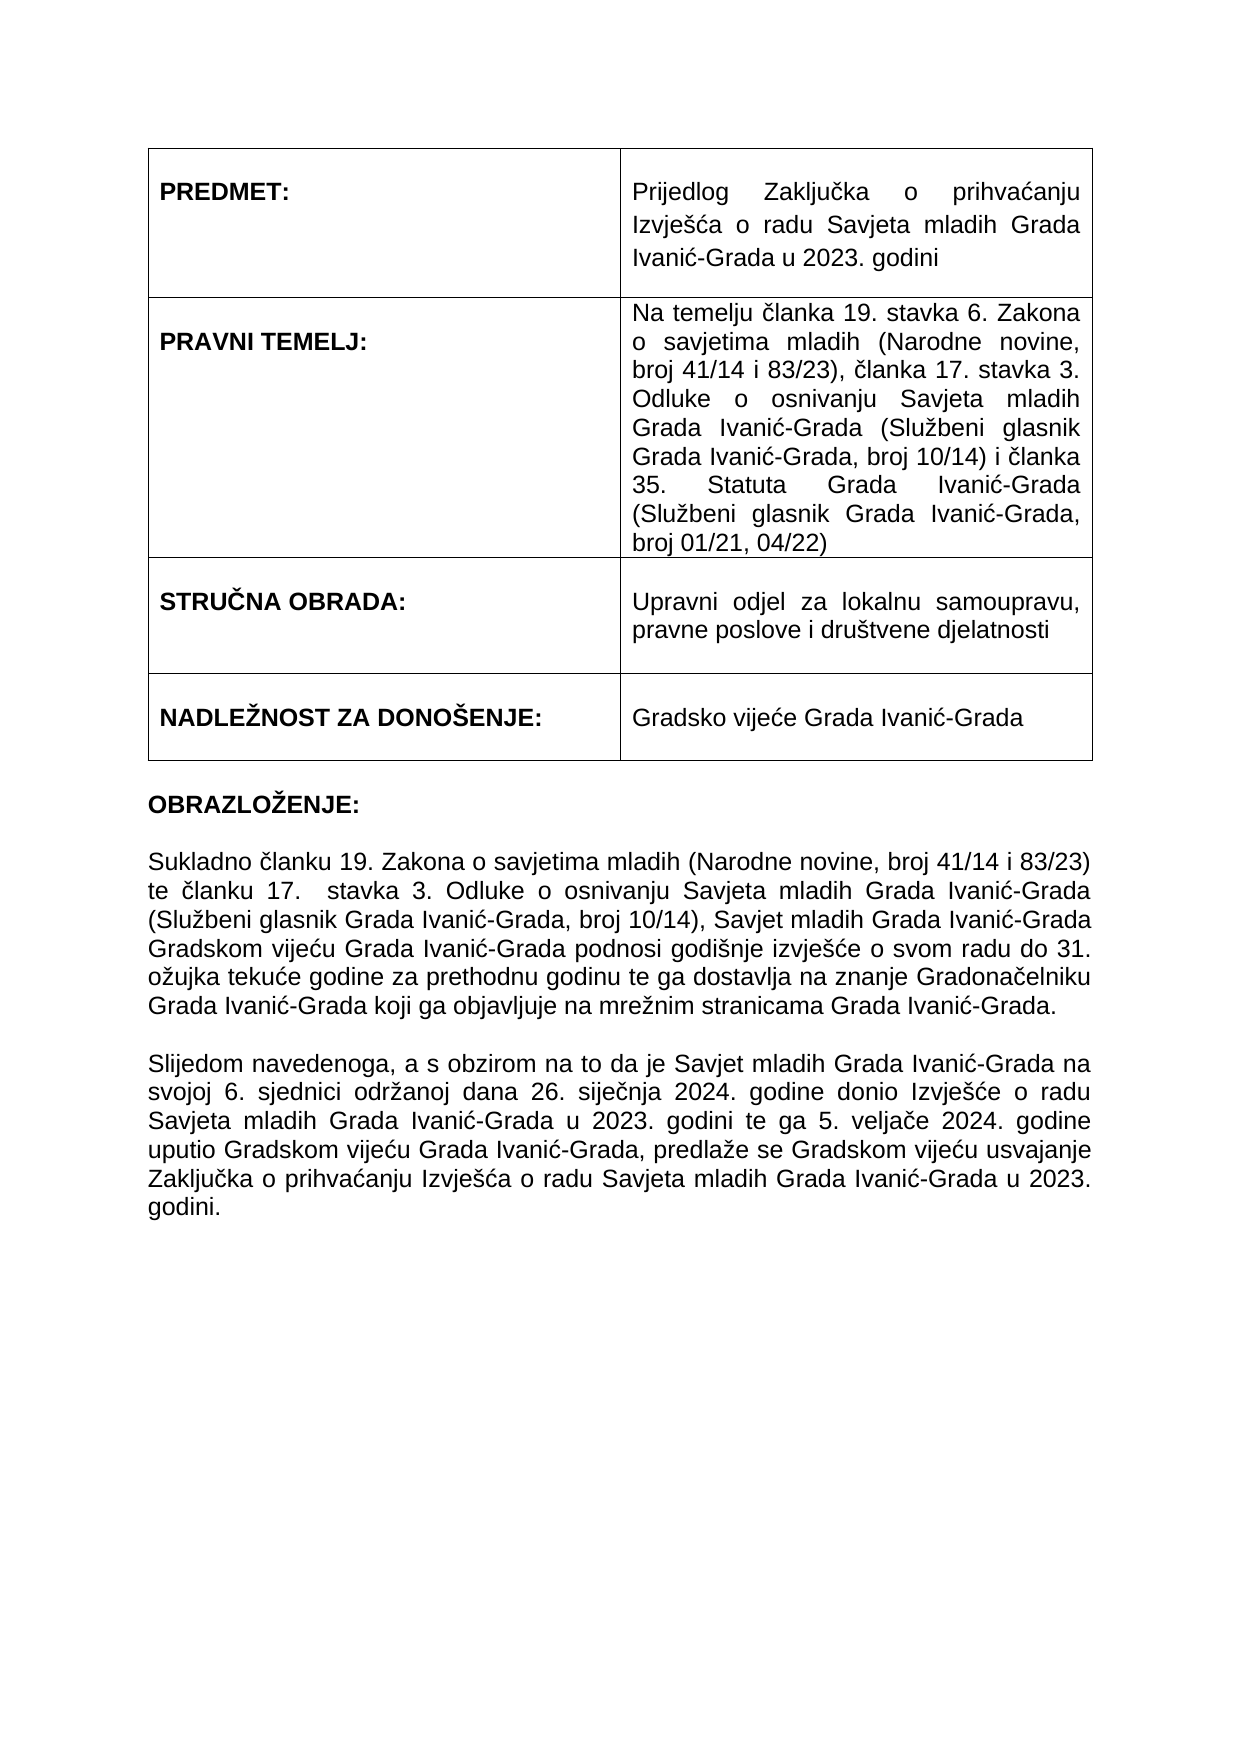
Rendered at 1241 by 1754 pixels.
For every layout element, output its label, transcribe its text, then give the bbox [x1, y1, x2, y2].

table_header Prijedlog Zaključka o prihvaćanju Izvješća o radu Savjeta mladih Grada Ivanić-Grada u 2023. godini [621, 149, 1092, 297]
text Slijedom navedenoga, a s obzirom na to da je Savjet mladih Grada Ivanić-Grada na svojoj 6. sjednici održanoj dana 26. siječnja 2024. godine donio Izvješće o radu Savjeta mladih Grada Ivanić-Grada u 2023. godini te ga 5. veljače 2024. godine uputio Gradskom vijeću Grada Ivanić-Grada, predlaže se Gradskom vijeću usvajanje Zaključka o prihvaćanju Izvješća o radu Savjeta mladih Grada Ivanić-Grada u 2023. godini. [148, 1048, 1093, 1221]
table_cell PRAVNI TEMELJ: [149, 298, 620, 557]
text Sukladno članku 19. Zakona o savjetima mladih (Narodne novine, broj 41/14 i 83/23) te članku 17. stavka 3. Odluke o osnivanju Savjeta mladih Grada Ivanić-Grada (Službeni glasnik Grada Ivanić-Grada, broj 10/14), Savjet mladih Grada Ivanić-Grada Gradskom vijeću Grada Ivanić-Grada podnosi godišnje izvješće o svom radu do 31. ožujka tekuće godine za prethodnu godinu te ga dostavlja na znanje Gradonačelniku Grada Ivanić-Grada koji ga objavljuje na mrežnim stranicama Grada Ivanić-Grada. [148, 847, 1093, 1020]
table_cell Gradsko vijeće Grada Ivanić-Grada [621, 674, 1092, 760]
table_cell Upravni odjel za lokalnu samoupravu, pravne poslove i društvene djelatnosti [621, 558, 1092, 673]
table_cell Na temelju članka 19. stavka 6. Zakona o savjetima mladih (Narodne novine, broj 41/14 i 83/23), članka 17. stavka 3. Odluke o osnivanju Savjeta mladih Grada Ivanić-Grada (Službeni glasnik Grada Ivanić-Grada, broj 10/14) i članka 35. Statuta Grada Ivanić-Grada (Službeni glasnik Grada Ivanić-Grada, broj 01/21, 04/22) [621, 298, 1092, 557]
text OBRAZLOŽENJE: [148, 790, 1093, 818]
table_cell NADLEŽNOST ZA DONOŠENJE: [149, 674, 620, 760]
table_cell STRUČNA OBRADA: [149, 558, 620, 673]
table_header PREDMET: [149, 149, 620, 297]
